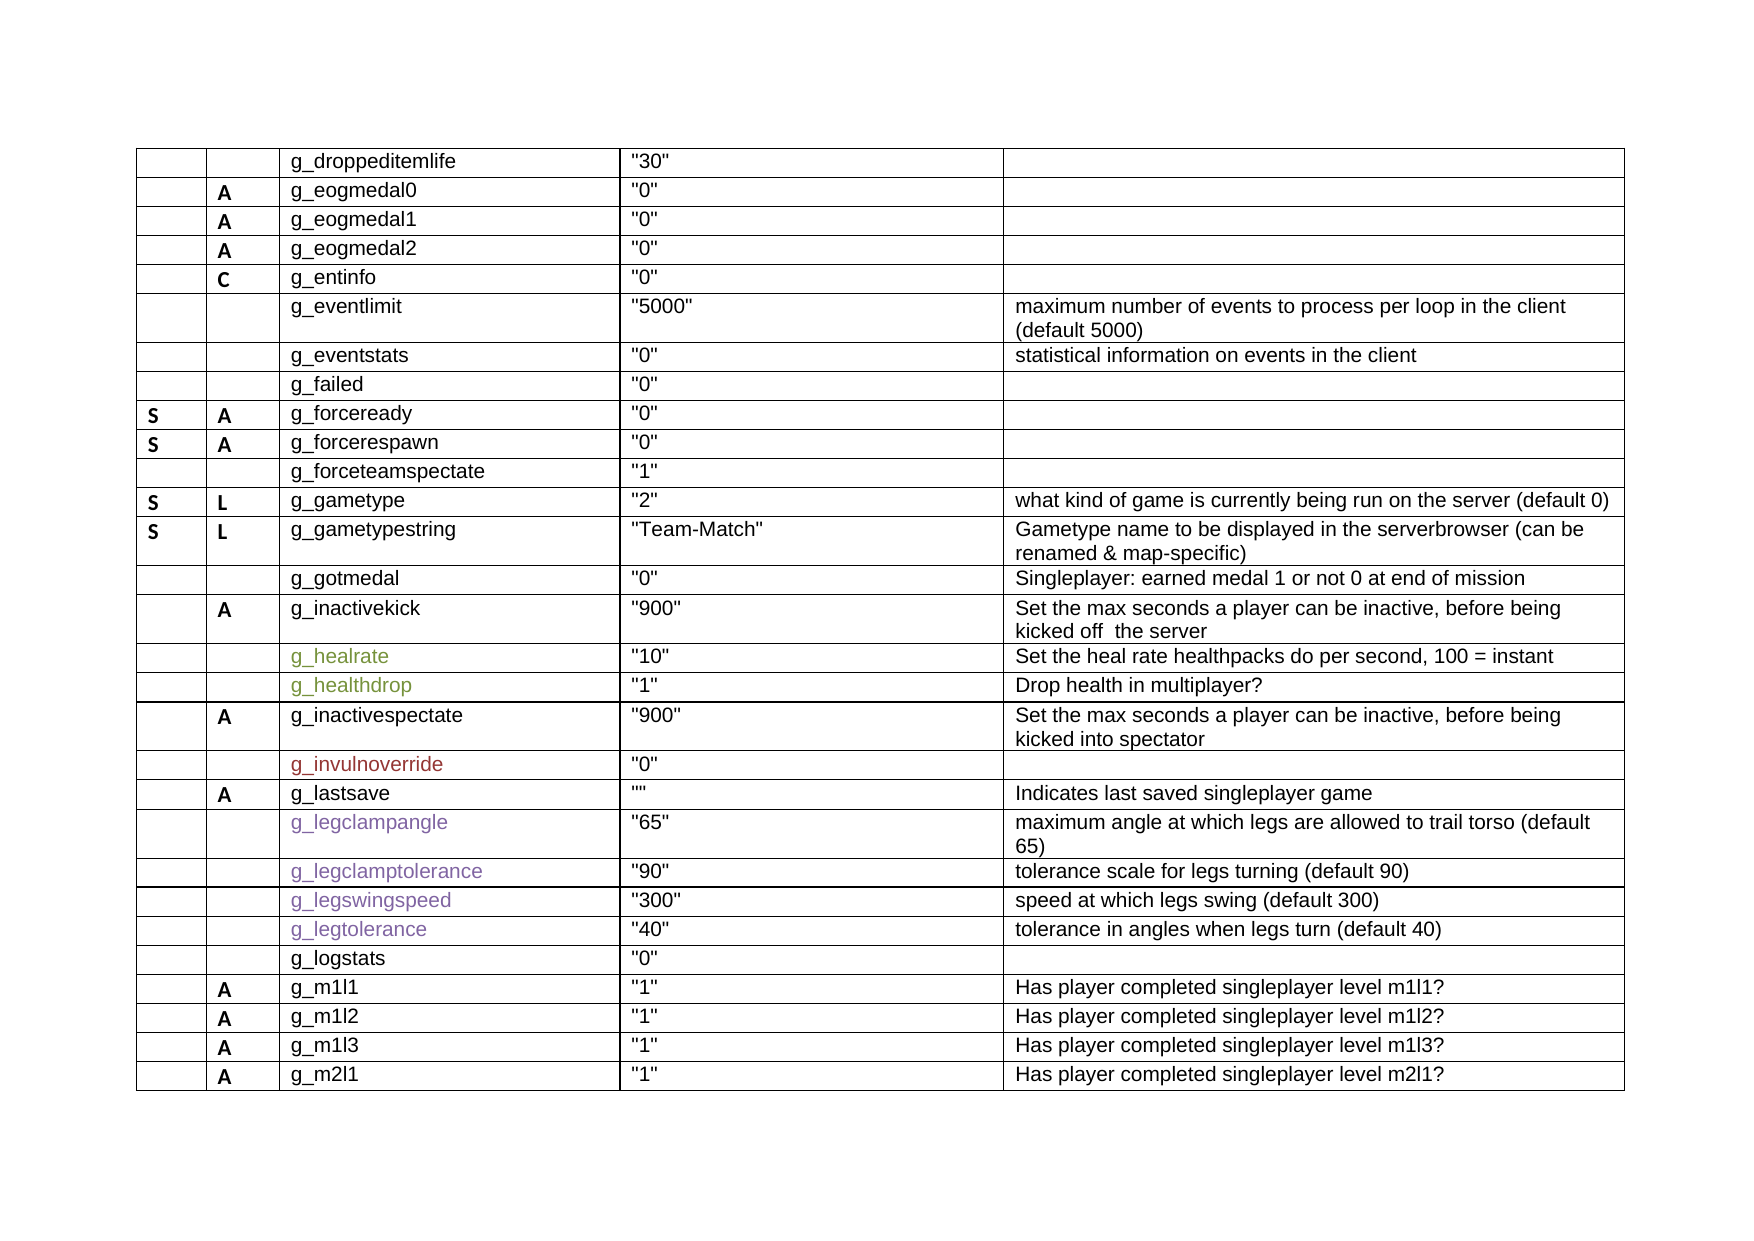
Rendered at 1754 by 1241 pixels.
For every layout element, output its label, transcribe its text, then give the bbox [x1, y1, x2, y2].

table_cell A [207, 1033, 279, 1061]
table_cell g_gametype [280, 488, 619, 516]
table_cell [137, 780, 206, 808]
table_cell [1004, 265, 1624, 293]
table_cell g_legclamptolerance [280, 859, 619, 886]
table_cell [137, 236, 206, 264]
table_cell Has player completed singleplayer level m1l3? [1004, 1033, 1624, 1061]
table_cell [207, 946, 279, 974]
table_cell [137, 595, 206, 643]
table_cell [137, 459, 206, 487]
table_cell A [207, 430, 279, 458]
table_cell Set the max seconds a player can be inactive, before being kicked into spectator [1004, 703, 1624, 750]
table_cell [137, 859, 206, 886]
table_cell tolerance scale for legs turning (default 90) [1004, 859, 1624, 886]
table_cell "300" [621, 888, 1003, 916]
table_cell A [207, 595, 279, 643]
table_cell g_legtolerance [280, 917, 619, 944]
table_cell A [207, 703, 279, 750]
table_cell speed at which legs swing (default 300) [1004, 888, 1624, 916]
table_cell "" [621, 780, 1003, 808]
table_cell [1004, 430, 1624, 458]
table_cell "1" [621, 459, 1003, 487]
table_cell tolerance in angles when legs turn (default 40) [1004, 917, 1624, 944]
table_cell A [207, 178, 279, 206]
table_cell "0" [621, 178, 1003, 206]
table_cell [1004, 751, 1624, 779]
table_cell [137, 644, 206, 672]
table_cell "0" [621, 372, 1003, 400]
table_cell [137, 1033, 206, 1061]
table_cell [207, 343, 279, 371]
table_cell g_forceteamspectate [280, 459, 619, 487]
table_cell g_eogmedal1 [280, 207, 619, 235]
table_cell g_m1l3 [280, 1033, 619, 1061]
table_cell Has player completed singleplayer level m1l2? [1004, 1004, 1624, 1032]
table_cell "0" [621, 265, 1003, 293]
table_cell [207, 644, 279, 672]
table_cell g_gametypestring [280, 517, 619, 565]
table_cell "40" [621, 917, 1003, 944]
table_cell [1004, 401, 1624, 429]
table_cell [1004, 372, 1624, 400]
table_cell "1" [621, 975, 1003, 1003]
table_cell [137, 178, 206, 206]
table_cell g_healrate [280, 644, 619, 672]
table_cell [207, 459, 279, 487]
table_cell [207, 751, 279, 779]
table_cell g_forcerespawn [280, 430, 619, 458]
table_cell L [207, 488, 279, 516]
table_cell [207, 917, 279, 944]
table_cell [137, 343, 206, 371]
table_cell Singleplayer: earned medal 1 or not 0 at end of mission [1004, 566, 1624, 594]
table_cell g_legswingspeed [280, 888, 619, 916]
table_cell [207, 566, 279, 594]
table_cell "900" [621, 703, 1003, 750]
table_cell [137, 888, 206, 916]
table_cell [1004, 236, 1624, 264]
table_cell g_forceready [280, 401, 619, 429]
table_cell Has player completed singleplayer level m1l1? [1004, 975, 1624, 1003]
table_cell [137, 975, 206, 1003]
table_cell [1004, 946, 1624, 974]
table_cell [137, 149, 206, 177]
table_cell A [207, 207, 279, 235]
table_cell A [207, 780, 279, 808]
table_cell [137, 673, 206, 701]
table_cell Set the max seconds a player can be inactive, before being kicked off the server [1004, 595, 1624, 643]
table_cell g_logstats [280, 946, 619, 974]
table_cell Drop health in multiplayer? [1004, 673, 1624, 701]
table_cell "0" [621, 751, 1003, 779]
table_cell g_failed [280, 372, 619, 400]
table_cell "30" [621, 149, 1003, 177]
table_cell [137, 917, 206, 944]
table_cell Set the heal rate healthpacks do per second, 100 = instant [1004, 644, 1624, 672]
table_cell S [137, 430, 206, 458]
table_cell S [137, 401, 206, 429]
table_cell [137, 703, 206, 750]
table_cell [1004, 207, 1624, 235]
table_cell g_eogmedal0 [280, 178, 619, 206]
table_cell "1" [621, 1033, 1003, 1061]
table_cell S [137, 488, 206, 516]
table_cell "10" [621, 644, 1003, 672]
table_cell "0" [621, 566, 1003, 594]
table_cell [137, 810, 206, 857]
table_cell "0" [621, 343, 1003, 371]
table_cell g_eogmedal2 [280, 236, 619, 264]
table_cell [207, 888, 279, 916]
table_cell g_gotmedal [280, 566, 619, 594]
table_cell "1" [621, 1062, 1003, 1090]
table_cell maximum angle at which legs are allowed to trail torso (default 65) [1004, 810, 1624, 857]
table_cell [207, 149, 279, 177]
table_cell statistical information on events in the client [1004, 343, 1624, 371]
table_cell maximum number of events to process per loop in the client (default 5000) [1004, 294, 1624, 342]
table_cell g_legclampangle [280, 810, 619, 857]
table_cell [1004, 178, 1624, 206]
table_cell "0" [621, 401, 1003, 429]
table_cell Has player completed singleplayer level m2l1? [1004, 1062, 1624, 1090]
table_cell g_lastsave [280, 780, 619, 808]
table_cell g_inactivekick [280, 595, 619, 643]
table_cell g_m1l1 [280, 975, 619, 1003]
table_cell [1004, 149, 1624, 177]
table_cell [137, 1004, 206, 1032]
table_cell g_eventlimit [280, 294, 619, 342]
table_cell g_m1l2 [280, 1004, 619, 1032]
table_cell [207, 859, 279, 886]
table_cell [207, 294, 279, 342]
table_cell [207, 810, 279, 857]
table_cell "0" [621, 430, 1003, 458]
table_cell "65" [621, 810, 1003, 857]
table_cell [137, 207, 206, 235]
table_cell Indicates last saved singleplayer game [1004, 780, 1624, 808]
table_cell [137, 265, 206, 293]
table_cell L [207, 517, 279, 565]
table_cell g_entinfo [280, 265, 619, 293]
table_cell [1004, 459, 1624, 487]
table_cell "0" [621, 207, 1003, 235]
table_cell A [207, 236, 279, 264]
table_cell A [207, 401, 279, 429]
table_cell "0" [621, 946, 1003, 974]
table_cell g_inactivespectate [280, 703, 619, 750]
table_cell "90" [621, 859, 1003, 886]
table_cell "1" [621, 1004, 1003, 1032]
table_cell "Team-Match" [621, 517, 1003, 565]
table_cell [137, 946, 206, 974]
table_cell A [207, 975, 279, 1003]
table_cell what kind of game is currently being run on the server (default 0) [1004, 488, 1624, 516]
table_cell "900" [621, 595, 1003, 643]
table_cell [137, 294, 206, 342]
table_cell Gametype name to be displayed in the serverbrowser (can be renamed & map-specific) [1004, 517, 1624, 565]
table_cell "5000" [621, 294, 1003, 342]
table_cell "1" [621, 673, 1003, 701]
table_cell [137, 1062, 206, 1090]
table_cell g_healthdrop [280, 673, 619, 701]
table_cell "2" [621, 488, 1003, 516]
table_cell [207, 673, 279, 701]
table_cell A [207, 1004, 279, 1032]
table_cell A [207, 1062, 279, 1090]
table_cell "0" [621, 236, 1003, 264]
table_cell [207, 372, 279, 400]
table_cell [137, 372, 206, 400]
table_cell g_droppeditemlife [280, 149, 619, 177]
table_cell S [137, 517, 206, 565]
table_cell g_m2l1 [280, 1062, 619, 1090]
table_cell [137, 566, 206, 594]
table_cell g_eventstats [280, 343, 619, 371]
table_cell C [207, 265, 279, 293]
table_cell g_invulnoverride [280, 751, 619, 779]
table_cell [137, 751, 206, 779]
